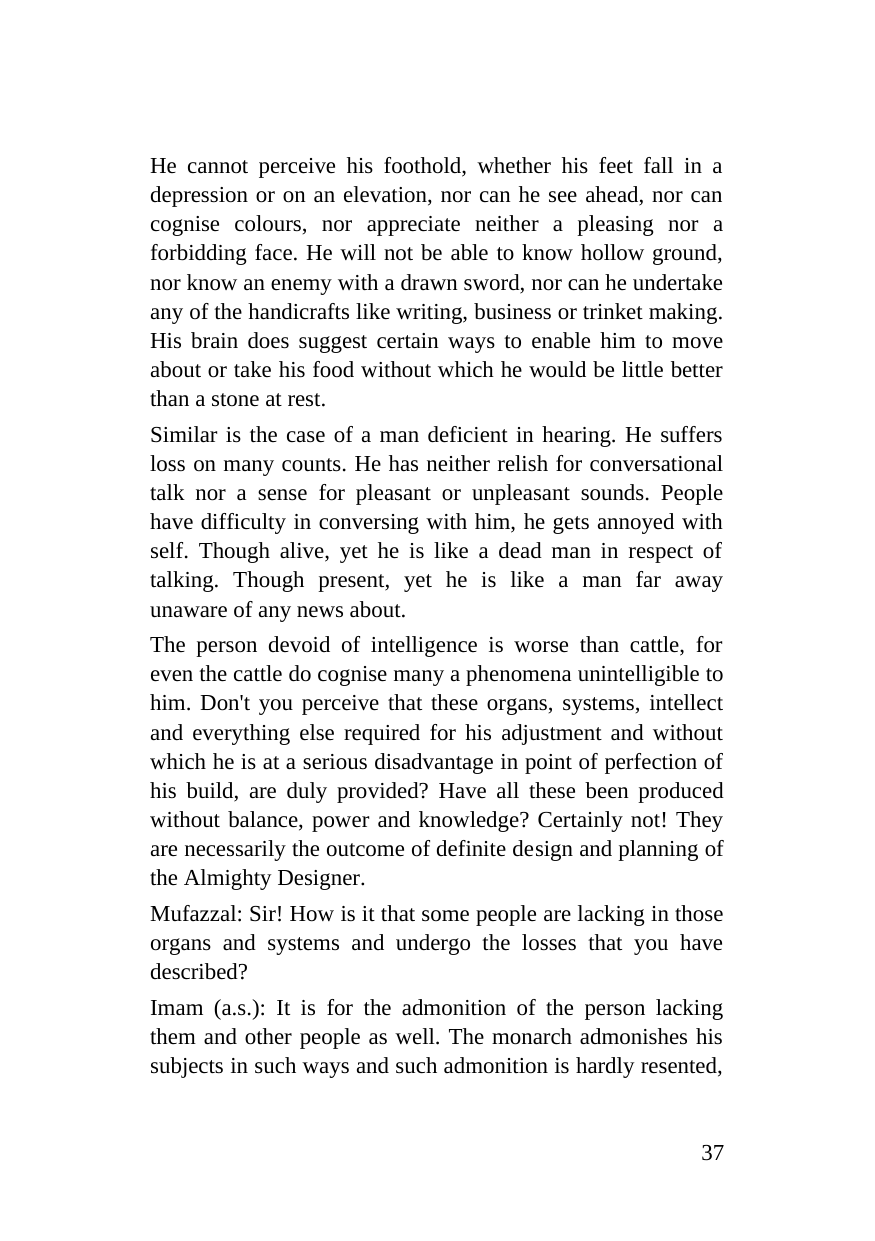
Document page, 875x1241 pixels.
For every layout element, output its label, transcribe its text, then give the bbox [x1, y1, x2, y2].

text Similar is the case of a man deficient in hearing. He suffers loss on many counts. He has neither relish for conversational talk nor a sense for pleasant or unpleasant sounds. People have difficulty in conversing with him, he gets annoyed with self. Though alive, yet he is like a dead man in respect of talking. Though present, yet he is like a man far away unaware of any news about. [150, 419, 724, 623]
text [150, 150, 724, 412]
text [150, 992, 724, 1079]
text Mufazzal: Sir! How is it that some people are lacking in those organs and systems and undergo the losses that you have described? [150, 898, 724, 985]
text The person devoid of intelligence is worse than cattle, for even the cattle do cognise many a phenomena unintelligible to him. Don't you perceive that these organs, systems, intellect and everything else required for his adjustment and without which he is at a serious disadvantage in point of perfection of his build, are duly provided? Have all these been produced without balance, power and knowledge? Certainly not! They are necessarily the outcome of definite design and planning of the Almighty Designer. [150, 629, 724, 892]
